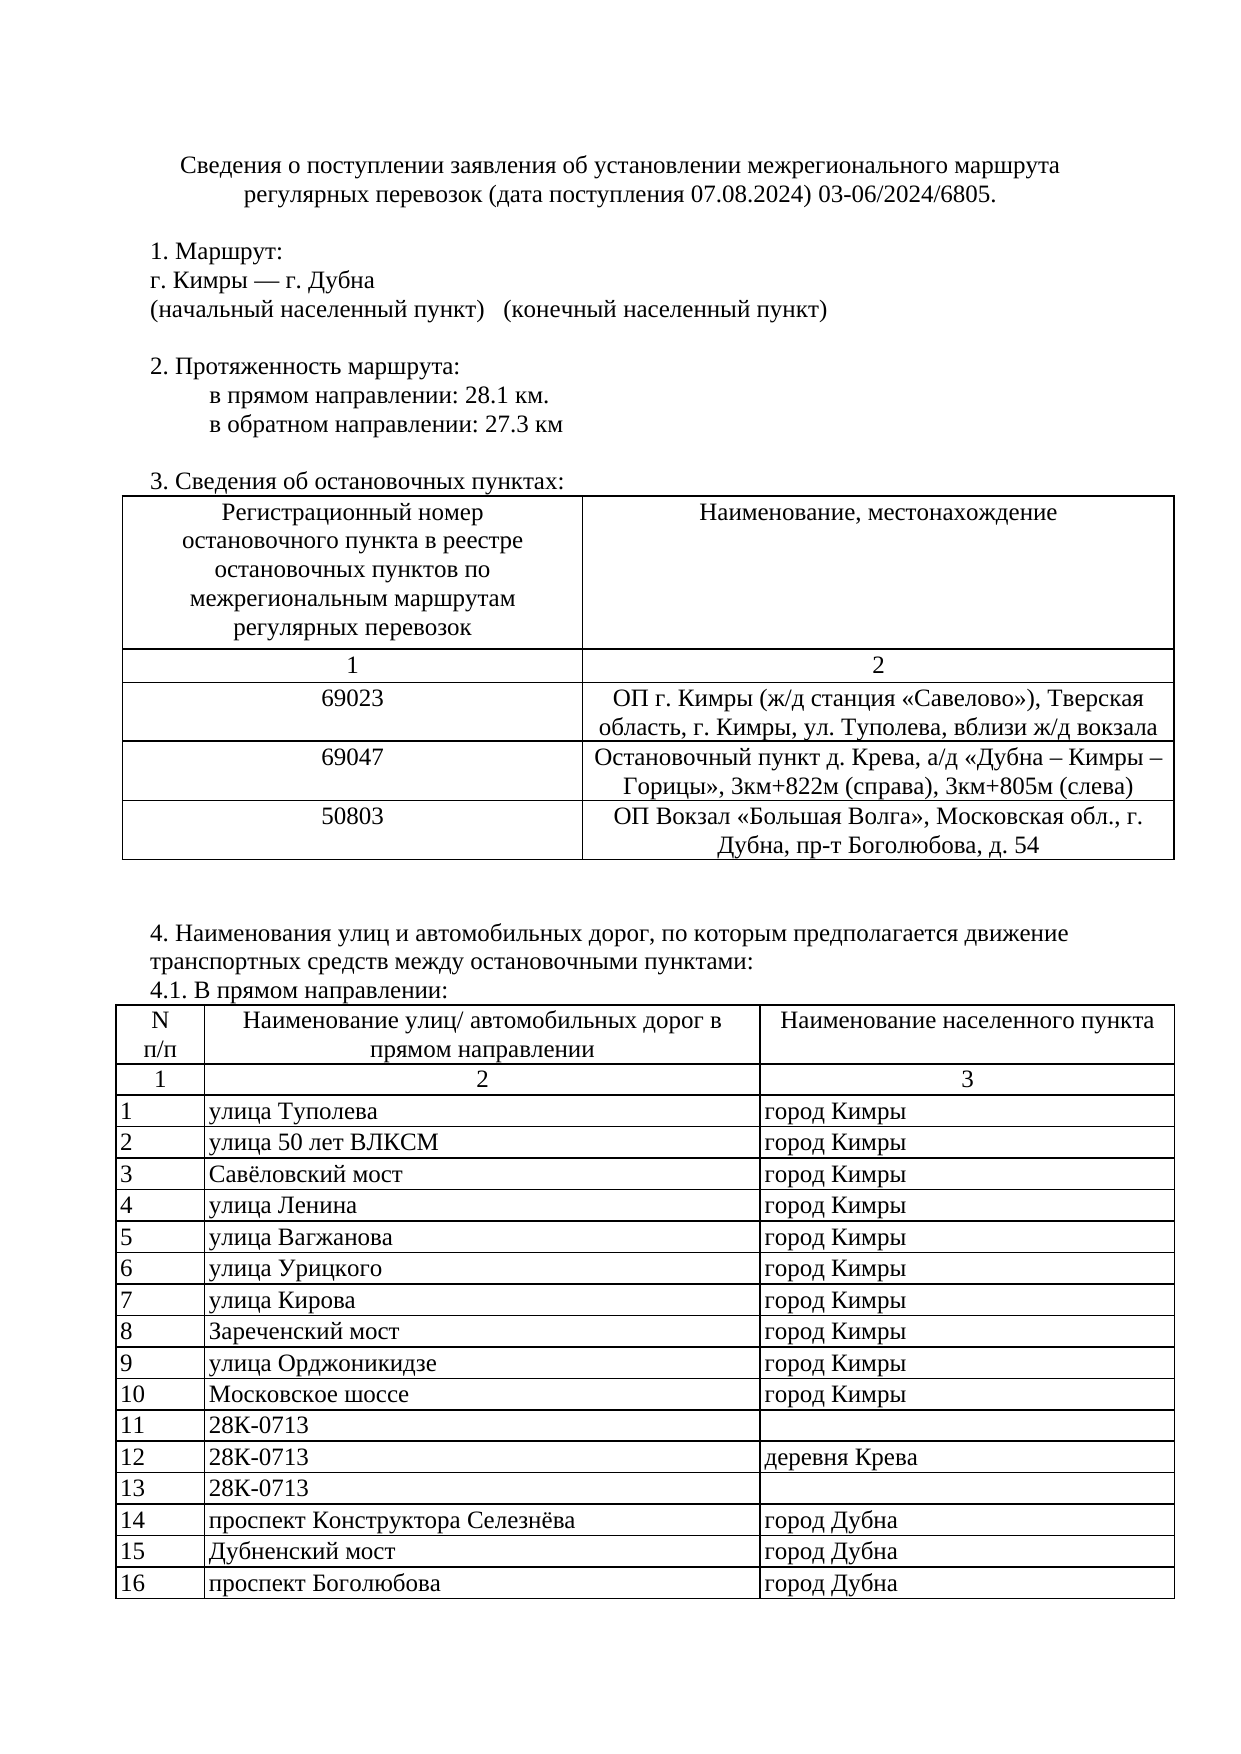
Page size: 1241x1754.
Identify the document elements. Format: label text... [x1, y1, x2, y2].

table_cell город Дубна [761, 1505, 1174, 1535]
table_cell улица 50 лет ВЛКСМ [205, 1127, 759, 1157]
table_cell 5 [117, 1222, 204, 1252]
table_cell 69047 [123, 742, 582, 799]
table_cell проспект Боголюбова [205, 1568, 759, 1598]
table_cell 11 [117, 1411, 204, 1440]
table_cell Савёловский мост [205, 1159, 759, 1189]
table_cell [761, 1411, 1174, 1440]
text 4. Наименования улиц и автомобильных дорог, по которым предполагается движение транспортных средств между остановочными пунктами: [150, 918, 1090, 975]
table_header Наименование, местонахождение [583, 497, 1173, 648]
table_cell 7 [117, 1285, 204, 1314]
table_cell 28К-0713 [205, 1473, 759, 1503]
table_cell 8 [117, 1316, 204, 1346]
table_cell 3 [761, 1065, 1174, 1094]
table_cell [761, 1473, 1174, 1503]
table_cell улица Ленина [205, 1190, 759, 1220]
table_cell 4 [117, 1190, 204, 1220]
table_cell город Кимры [761, 1096, 1174, 1126]
table_cell 2 [583, 650, 1173, 681]
table_cell ОП Вокзал «Большая Волга», Московская обл., г. Дубна, пр-т Боголюбова, д. 54 [583, 801, 1173, 858]
table_cell деревня Крева [761, 1442, 1174, 1472]
table_cell город Кимры [761, 1285, 1174, 1314]
table_cell проспект Конструктора Селезнёва [205, 1505, 759, 1535]
table_cell улица Вагжанова [205, 1222, 759, 1252]
table_cell 15 [117, 1536, 204, 1566]
table_header Наименование улиц/ автомобильных дорог в прямом направлении [205, 1006, 759, 1063]
table_cell 1 [117, 1065, 204, 1094]
table_cell 14 [117, 1505, 204, 1535]
table_cell город Кимры [761, 1222, 1174, 1252]
table_cell Остановочный пункт д. Крева, а/д «Дубна – Кимры – Горицы», 3км+822м (справа), 3км+805м (слева) [583, 742, 1173, 799]
table_cell улица Кирова [205, 1285, 759, 1314]
table_cell 1 [123, 650, 582, 681]
table_cell улица Туполева [205, 1096, 759, 1126]
table_header Наименование населенного пункта [761, 1006, 1174, 1063]
table_cell город Кимры [761, 1316, 1174, 1346]
table_cell улица Урицкого [205, 1253, 759, 1283]
table_cell 50803 [123, 801, 582, 858]
table_cell 10 [117, 1379, 204, 1409]
table_cell 2 [205, 1065, 759, 1094]
table_cell улица Орджоникидзе [205, 1348, 759, 1377]
table_cell город Кимры [761, 1379, 1174, 1409]
table_cell Московское шоссе [205, 1379, 759, 1409]
text (начальный населенный пункт) (конечный населенный пункт) [150, 294, 1090, 322]
text г. Кимры — г. Дубна [150, 265, 1090, 294]
table_cell город Дубна [761, 1568, 1174, 1598]
text 4.1. В прямом направлении: [150, 975, 1090, 1004]
table_cell 13 [117, 1473, 204, 1503]
table_cell 12 [117, 1442, 204, 1472]
table_cell 1 [117, 1096, 204, 1126]
table_cell 69023 [123, 683, 582, 740]
table_cell город Кимры [761, 1190, 1174, 1220]
table_header N п/п [117, 1006, 204, 1063]
table_cell город Кимры [761, 1127, 1174, 1157]
table_cell 3 [117, 1159, 204, 1189]
table_cell город Кимры [761, 1348, 1174, 1377]
text 3. Сведения об остановочных пунктах: [150, 466, 1090, 495]
table_cell Зареченский мост [205, 1316, 759, 1346]
text 1. Маршрут: [150, 236, 1090, 265]
text Сведения о поступлении заявления об установлении межрегионального маршрута регулярных перевозок (дата поступления 07.08.2024) 03-06/2024/6805. [150, 150, 1090, 207]
table_cell город Кимры [761, 1253, 1174, 1283]
table_cell 6 [117, 1253, 204, 1283]
text в обратном направлении: 27.3 км [150, 409, 1090, 437]
text 2. Протяженность маршрута: [150, 351, 1090, 380]
table_cell город Кимры [761, 1159, 1174, 1189]
table_cell 2 [117, 1127, 204, 1157]
table_cell 28К-0713 [205, 1442, 759, 1472]
table_header Регистрационный номер остановочного пункта в реестре остановочных пунктов по межрегиональным маршрутам регулярных перевозок [123, 497, 582, 648]
table_cell 9 [117, 1348, 204, 1377]
table_cell 28К-0713 [205, 1411, 759, 1440]
table_cell город Дубна [761, 1536, 1174, 1566]
table_cell 16 [117, 1568, 204, 1598]
text в прямом направлении: 28.1 км. [150, 380, 1090, 409]
table_cell ОП г. Кимры (ж/д станция «Савелово»), Тверская область, г. Кимры, ул. Туполева, вблизи ж/д вокзала [583, 683, 1173, 740]
table_cell Дубненский мост [205, 1536, 759, 1566]
